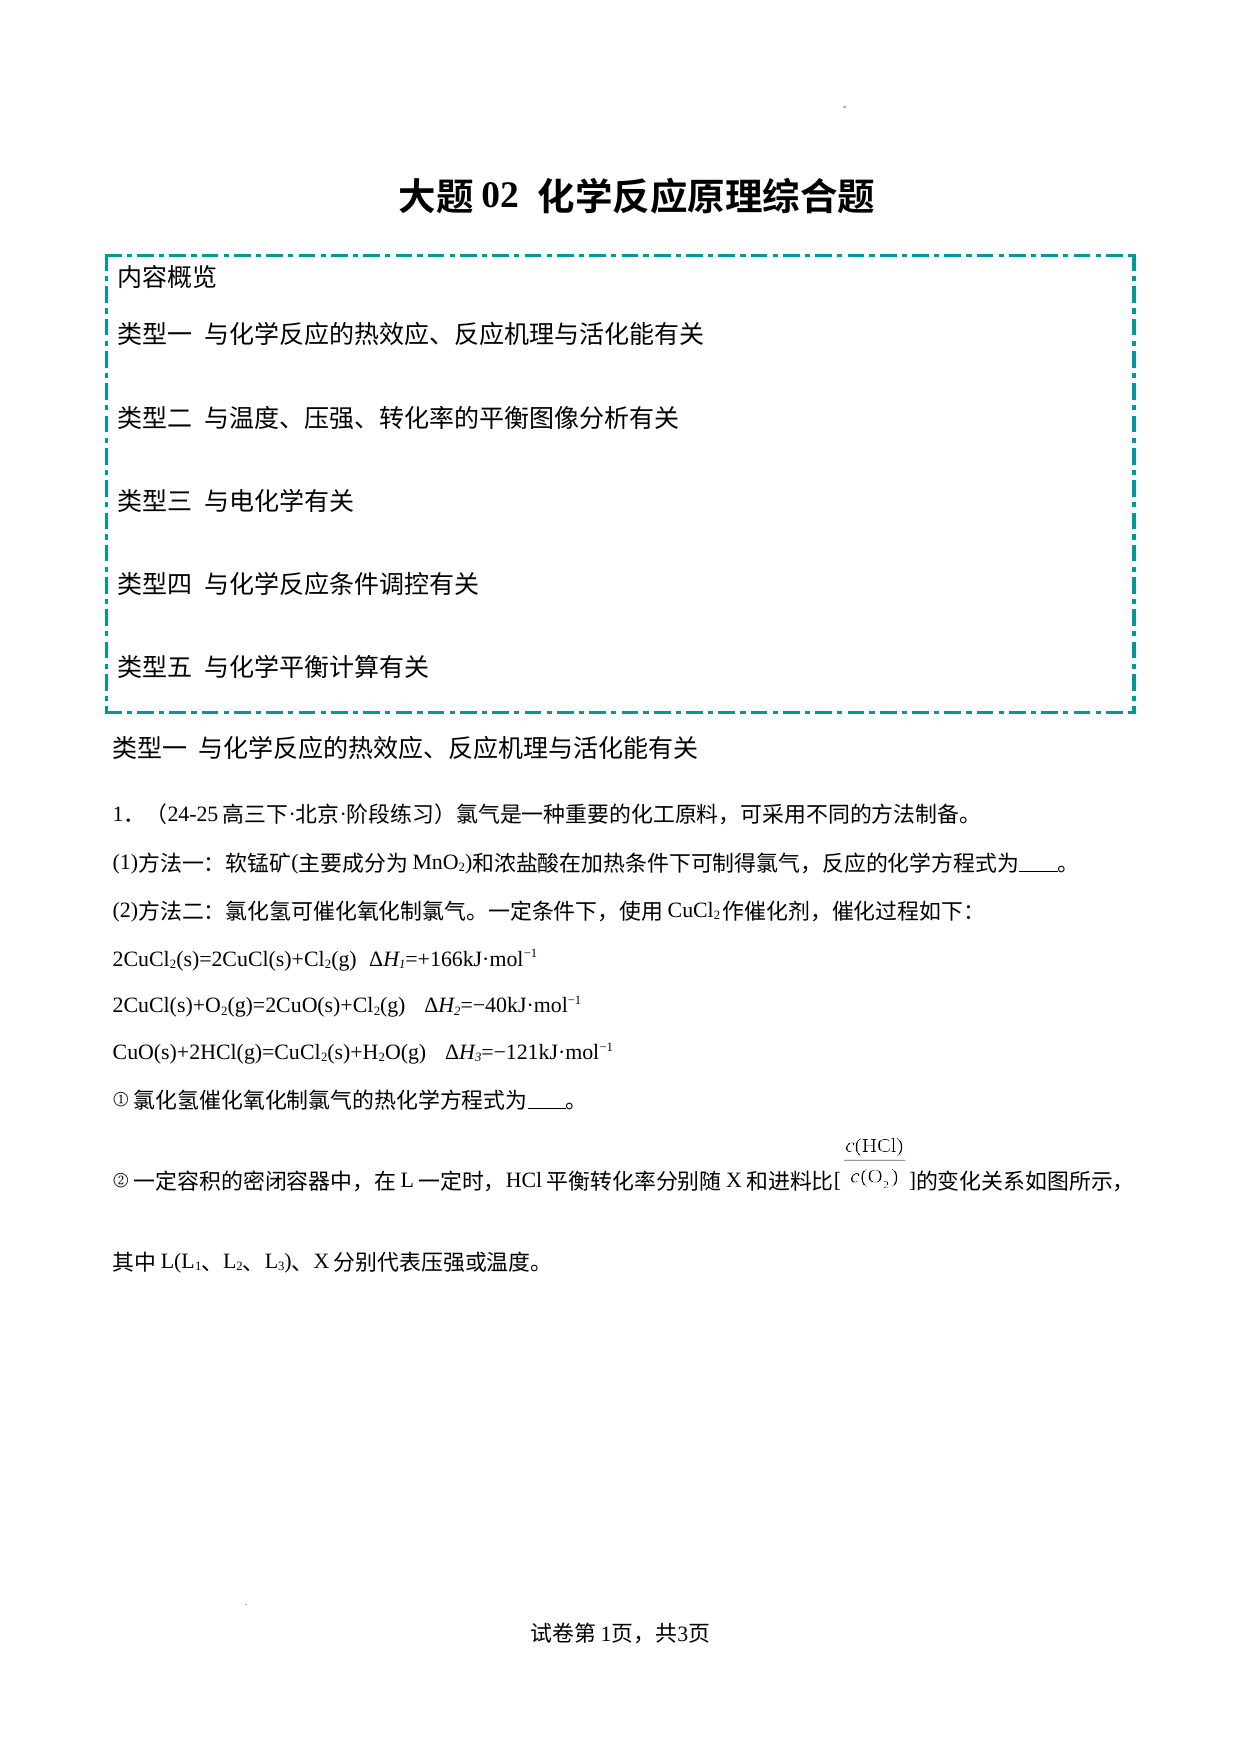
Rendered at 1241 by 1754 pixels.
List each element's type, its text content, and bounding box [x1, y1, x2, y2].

text 2CuCl2(s)=2CuCl(s)+Cl2(g) ΔH1=+166kJ·mol−1 [112, 942, 1128, 974]
text 大题02 化学反应原理综合题 [145, 162, 1128, 227]
text 类型一 与化学反应的热效应、反应机理与活化能有关 [112, 714, 1128, 779]
text ①氯化氢催化氧化制氯气的热化学方程式为 。 [112, 1082, 1128, 1115]
table_header 内容概览 类型一 与化学反应的热效应、反应机理与活化能有关 类型二 与温度、压强、转化率的平衡图像分析有关 类型三 与电化学有关 类型四 与化学反应条件调控有关 类型五 与化学平衡计算有关 [106, 254, 1134, 711]
text CuO(s)+2HCl(g)=CuCl2(s)+H2O(g) ΔH3=−121kJ·mol−1 [112, 1036, 1128, 1068]
text ②一定容积的密闭容器中，在L一定时，HCl平衡转化率分别随X和进料比[]的变化关系如图所示，其中L(L1、L2、L3)、X分别代表压强或温度。 [112, 1131, 1128, 1277]
text 2CuCl(s)+O2(g)=2CuO(s)+Cl2(g) ΔH2=−40kJ·mol−1 [112, 989, 1128, 1021]
text (1)方法一：软锰矿(主要成分为MnO2)和浓盐酸在加热条件下可制得氯气，反应的化学方程式为 。 [112, 845, 1128, 878]
text (2)方法二：氯化氢可催化氧化制氯气。一定条件下，使用CuCl2作催化剂，催化过程如下： [112, 893, 1128, 926]
text 1．（24-25高三下·北京·阶段练习）氯气是一种重要的化工原料，可采用不同的方法制备。 [112, 797, 1128, 829]
